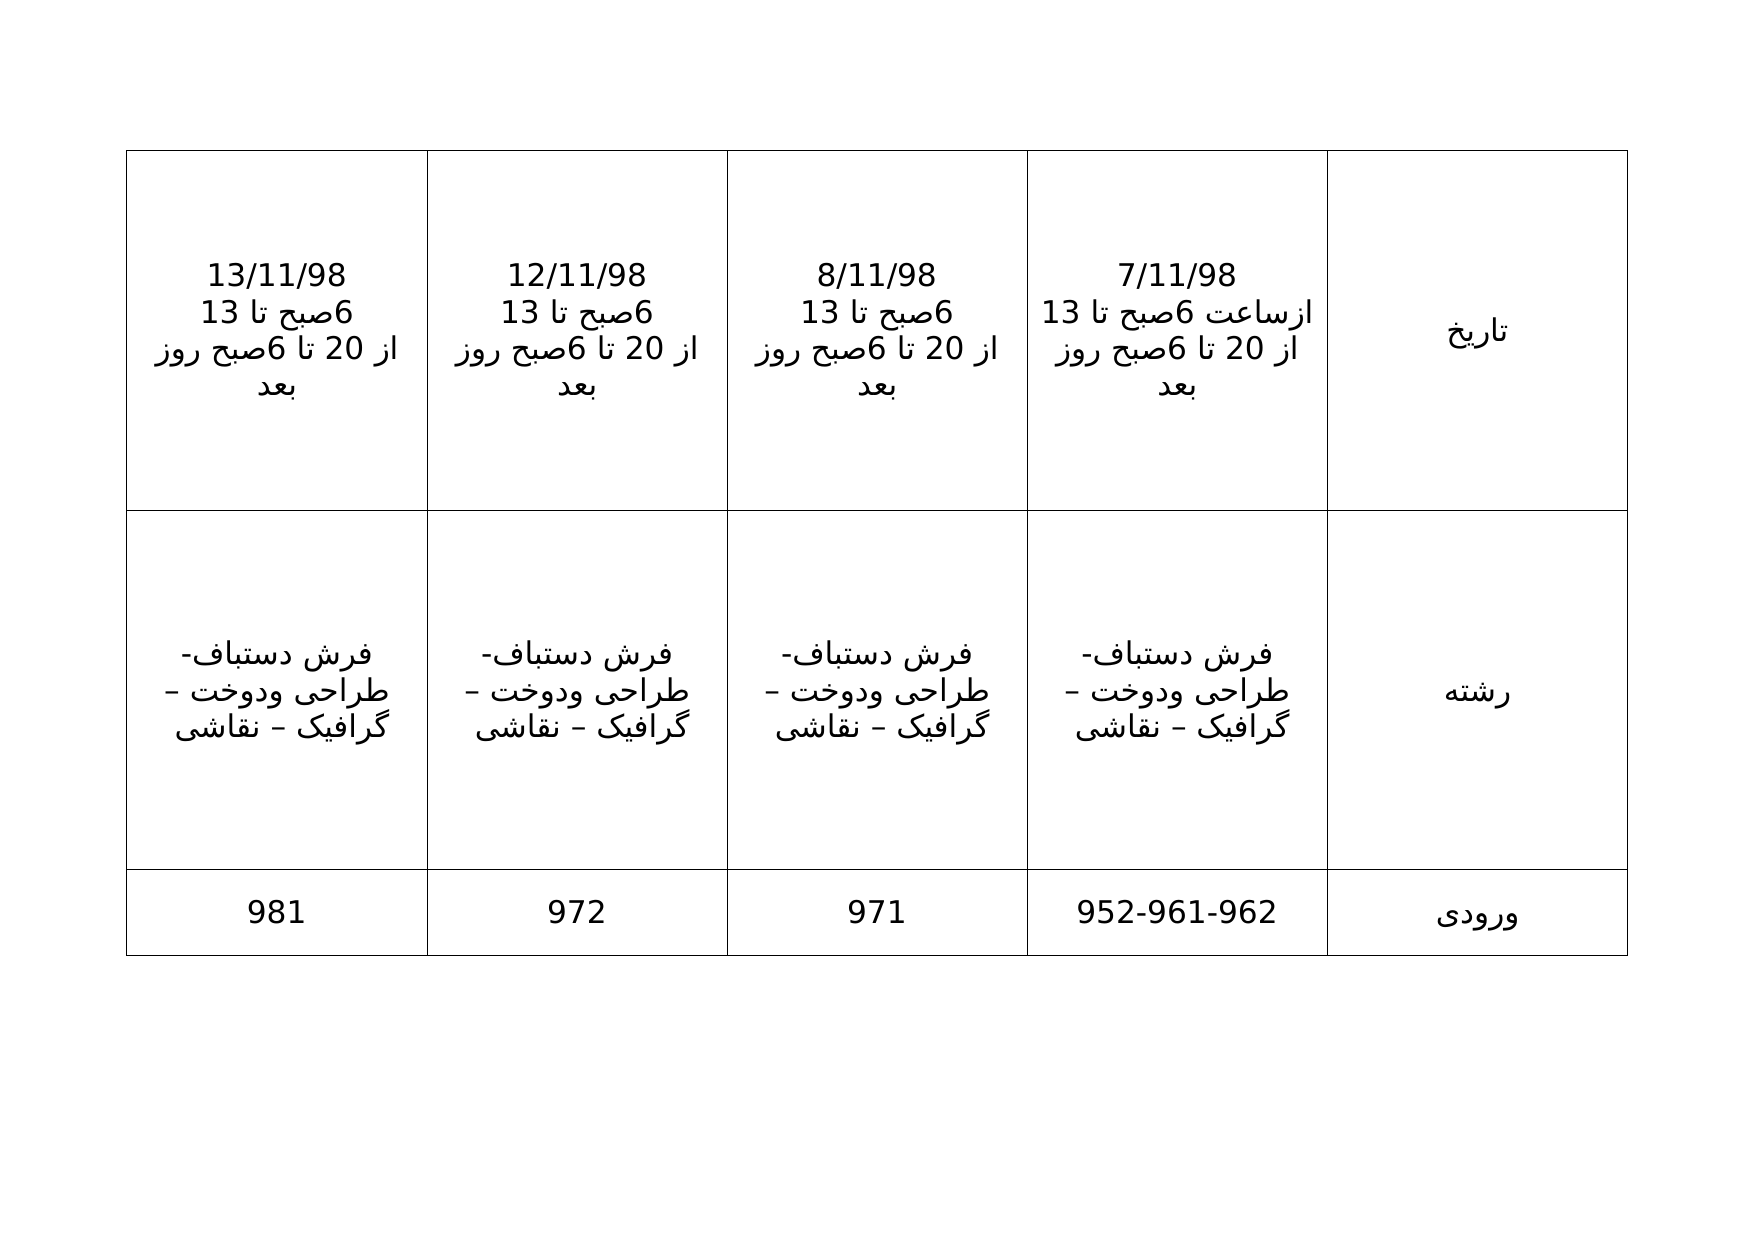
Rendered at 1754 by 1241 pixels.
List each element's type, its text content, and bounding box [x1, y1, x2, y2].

table_cell فرش دستباف- طراحی ودوخت – گرافیک – نقاشی [428, 511, 727, 869]
table_header 13/11/98 6صبح تا 13 از 20 تا 6صبح روز بعد [127, 151, 427, 510]
table_header 8/11/98 6صبح تا 13 از 20 تا 6صبح روز بعد [728, 151, 1027, 510]
table_cell ورودی [1328, 870, 1627, 955]
table_header تاریخ [1328, 151, 1627, 510]
table_header 7/11/98 ازساعت 6صبح تا 13 از 20 تا 6صبح روز بعد [1028, 151, 1327, 510]
table_cell رشته [1328, 511, 1627, 869]
table_cell فرش دستباف- طراحی ودوخت – گرافیک – نقاشی [728, 511, 1027, 869]
table_header 12/11/98 6صبح تا 13 از 20 تا 6صبح روز بعد [428, 151, 727, 510]
table_cell فرش دستباف- طراحی ودوخت – گرافیک – نقاشی [1028, 511, 1327, 869]
table_cell 972 [428, 870, 727, 955]
table_cell 981 [127, 870, 427, 955]
table_cell فرش دستباف- طراحی ودوخت – گرافیک – نقاشی [127, 511, 427, 869]
table_cell 971 [728, 870, 1027, 955]
table_cell 952-961-962 [1028, 870, 1327, 955]
